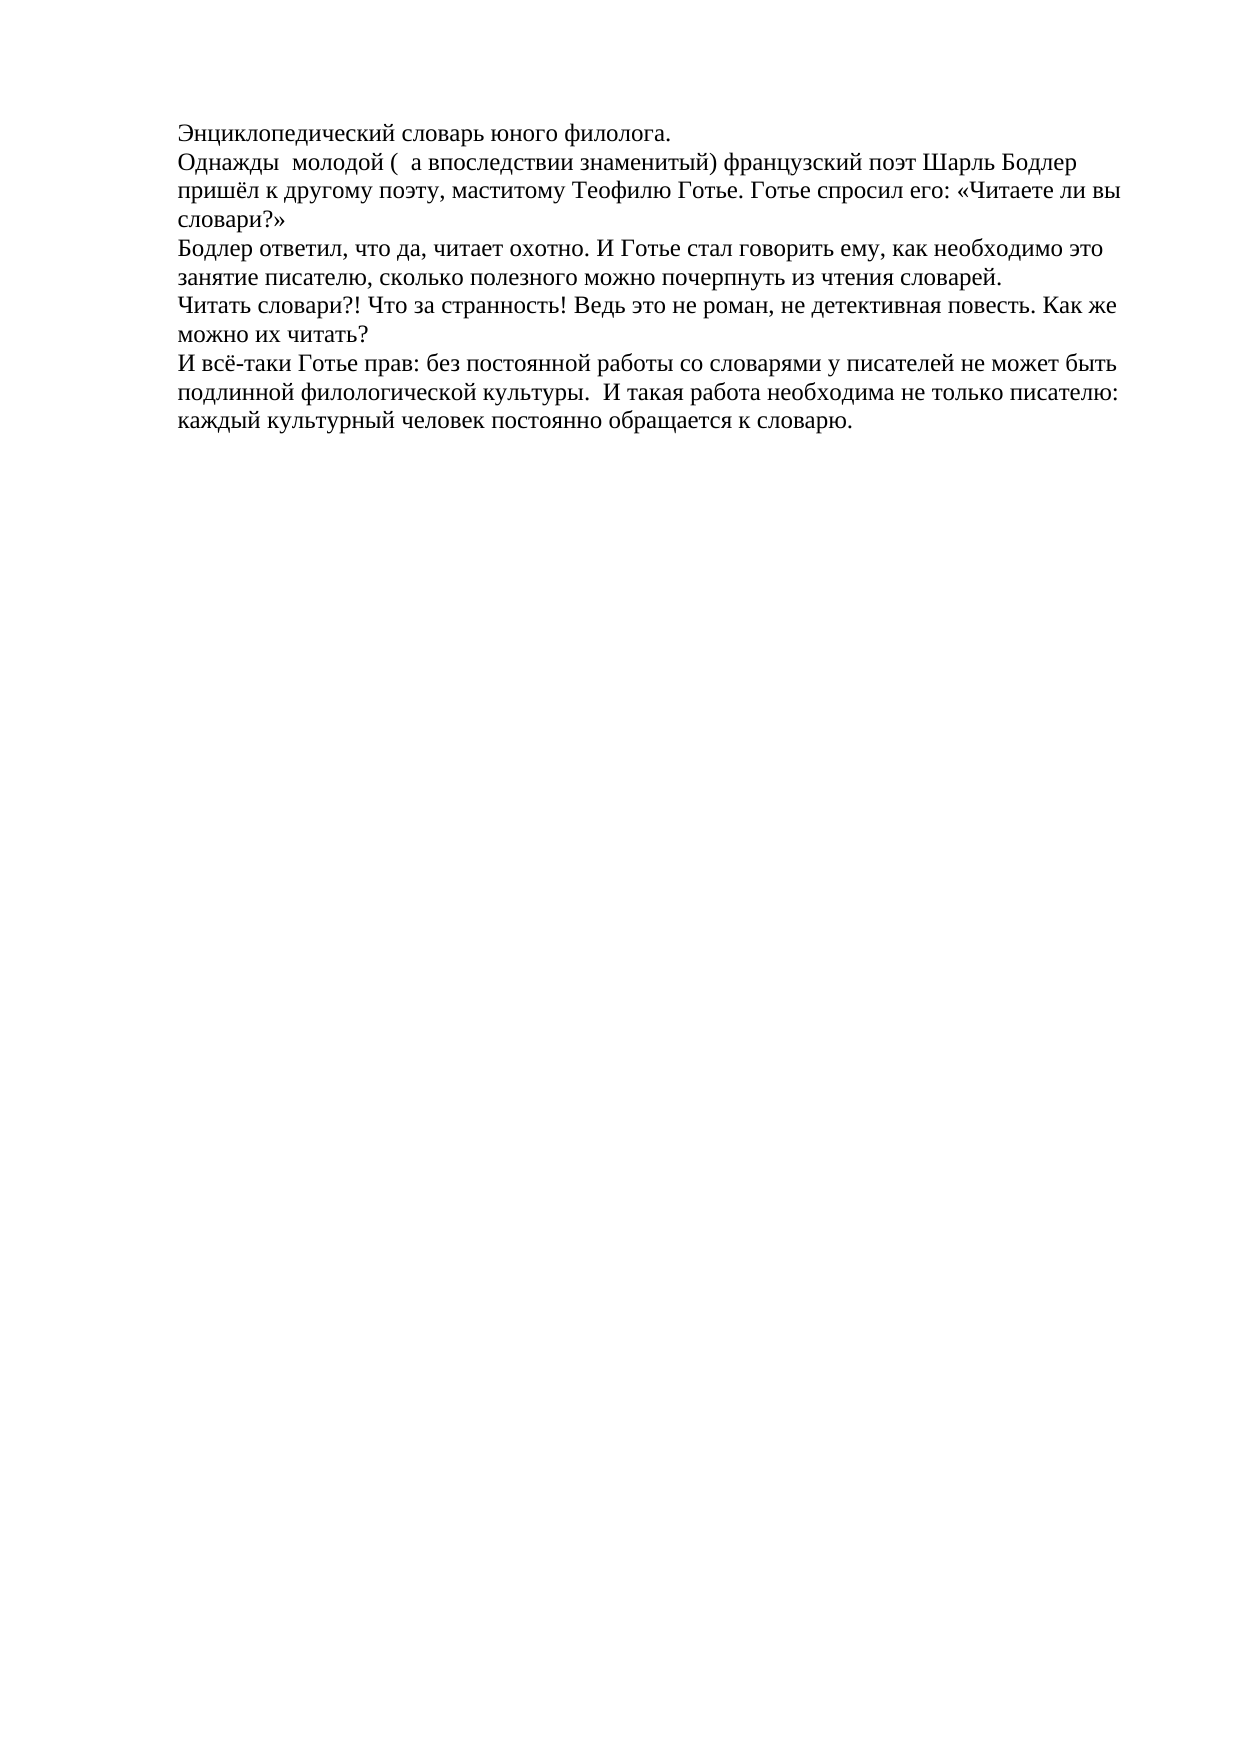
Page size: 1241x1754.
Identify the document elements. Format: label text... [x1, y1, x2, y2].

text Энциклопедический словарь юного филолога. [177, 118, 1152, 147]
text Однажды молодой ( а впоследствии знаменитый) французский поэт Шарль Бодлер пришёл к другому поэту, маститому Теофилю Готье. Готье спросил его: «Читаете ли вы словари?» [177, 147, 1152, 233]
text Читать словари?! Что за странность! Ведь это не роман, не детективная повесть. Как же можно их читать? [177, 291, 1152, 348]
text Бодлер ответил, что да, читает охотно. И Готье стал говорить ему, как необходимо это занятие писателю, сколько полезного можно почерпнуть из чтения словарей. [177, 233, 1152, 291]
text И всё-таки Готье прав: без постоянной работы со словарями у писателей не может быть подлинной филологической культуры. И такая работа необходима не только писателю: каждый культурный человек постоянно обращается к словарю. [177, 348, 1152, 434]
